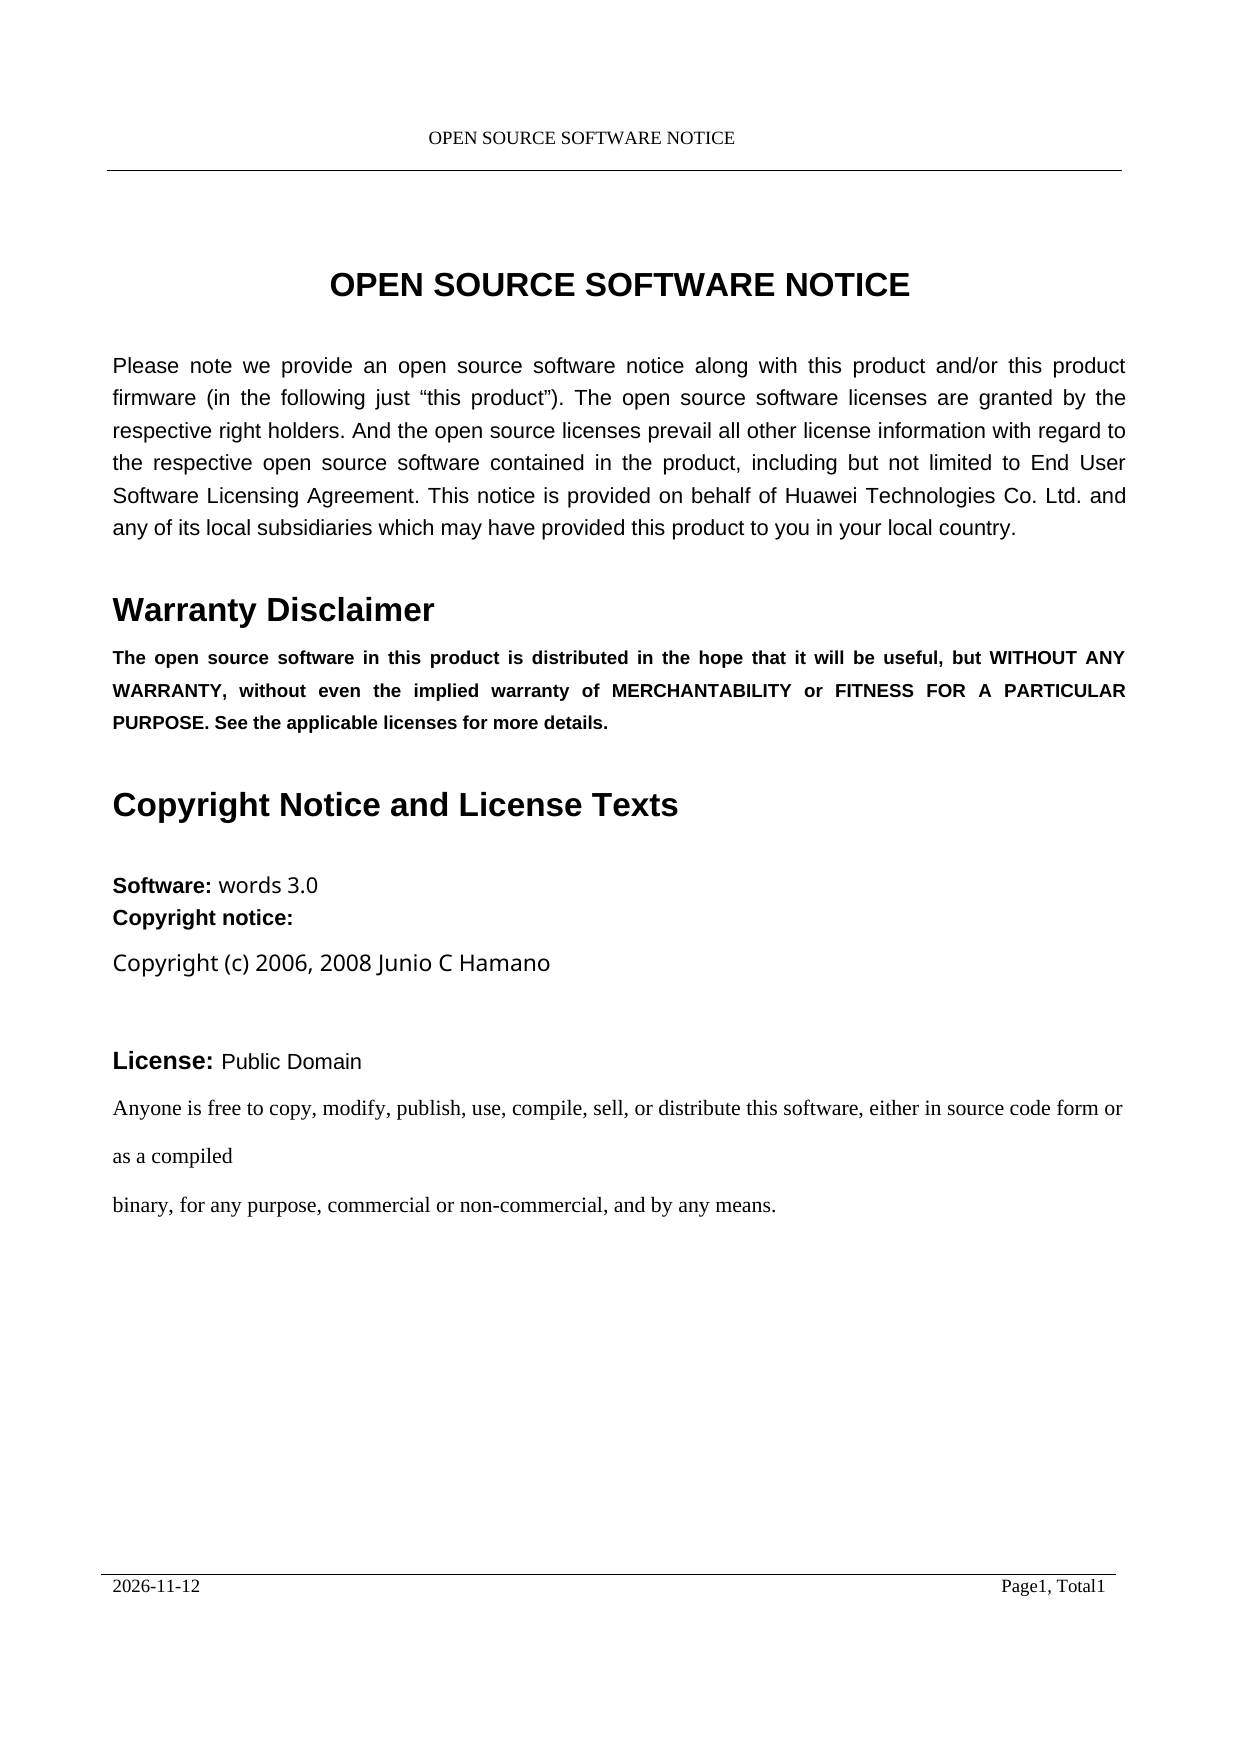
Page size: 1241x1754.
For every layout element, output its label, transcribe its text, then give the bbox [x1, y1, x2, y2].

text OPEN SOURCE SOFTWARE NOTICE [112, 251, 1128, 316]
text Anyone is free to copy, modify, publish, use, compile, sell, or distribute this software, either in source code form or as a compiled binary, for any purpose, commercial or non-commercial, and by any means. [112, 1091, 1128, 1221]
text License: Public Domain [112, 1044, 1128, 1077]
text Warranty Disclaimer [112, 576, 1128, 641]
text Software: words 3.0 [112, 869, 1128, 901]
text Please note we provide an open source software notice along with this product and/or this product firmware (in the following just “this product”). The open source software licenses are granted by the respective right holders. And the open source licenses prevail all other license information with regard to the respective open source software contained in the product, including but not limited to End User Software Licensing Agreement. This notice is provided on behalf of Huawei Technologies Co. Ltd. and any of its local subsidiaries which may have provided this product to you in your local country. [112, 349, 1128, 544]
text Copyright Notice and License Texts [112, 771, 1128, 836]
text Copyright notice: [112, 901, 1128, 934]
text The open source software in this product is distributed in the hope that it will be useful, but WITHOUT ANY WARRANTY, without even the implied warranty of MERCHANTABILITY or FITNESS FOR A PARTICULAR PURPOSE. See the applicable licenses for more details. [112, 641, 1128, 739]
text Copyright (c) 2006, 2008 Junio C Hamano [112, 947, 1128, 1028]
